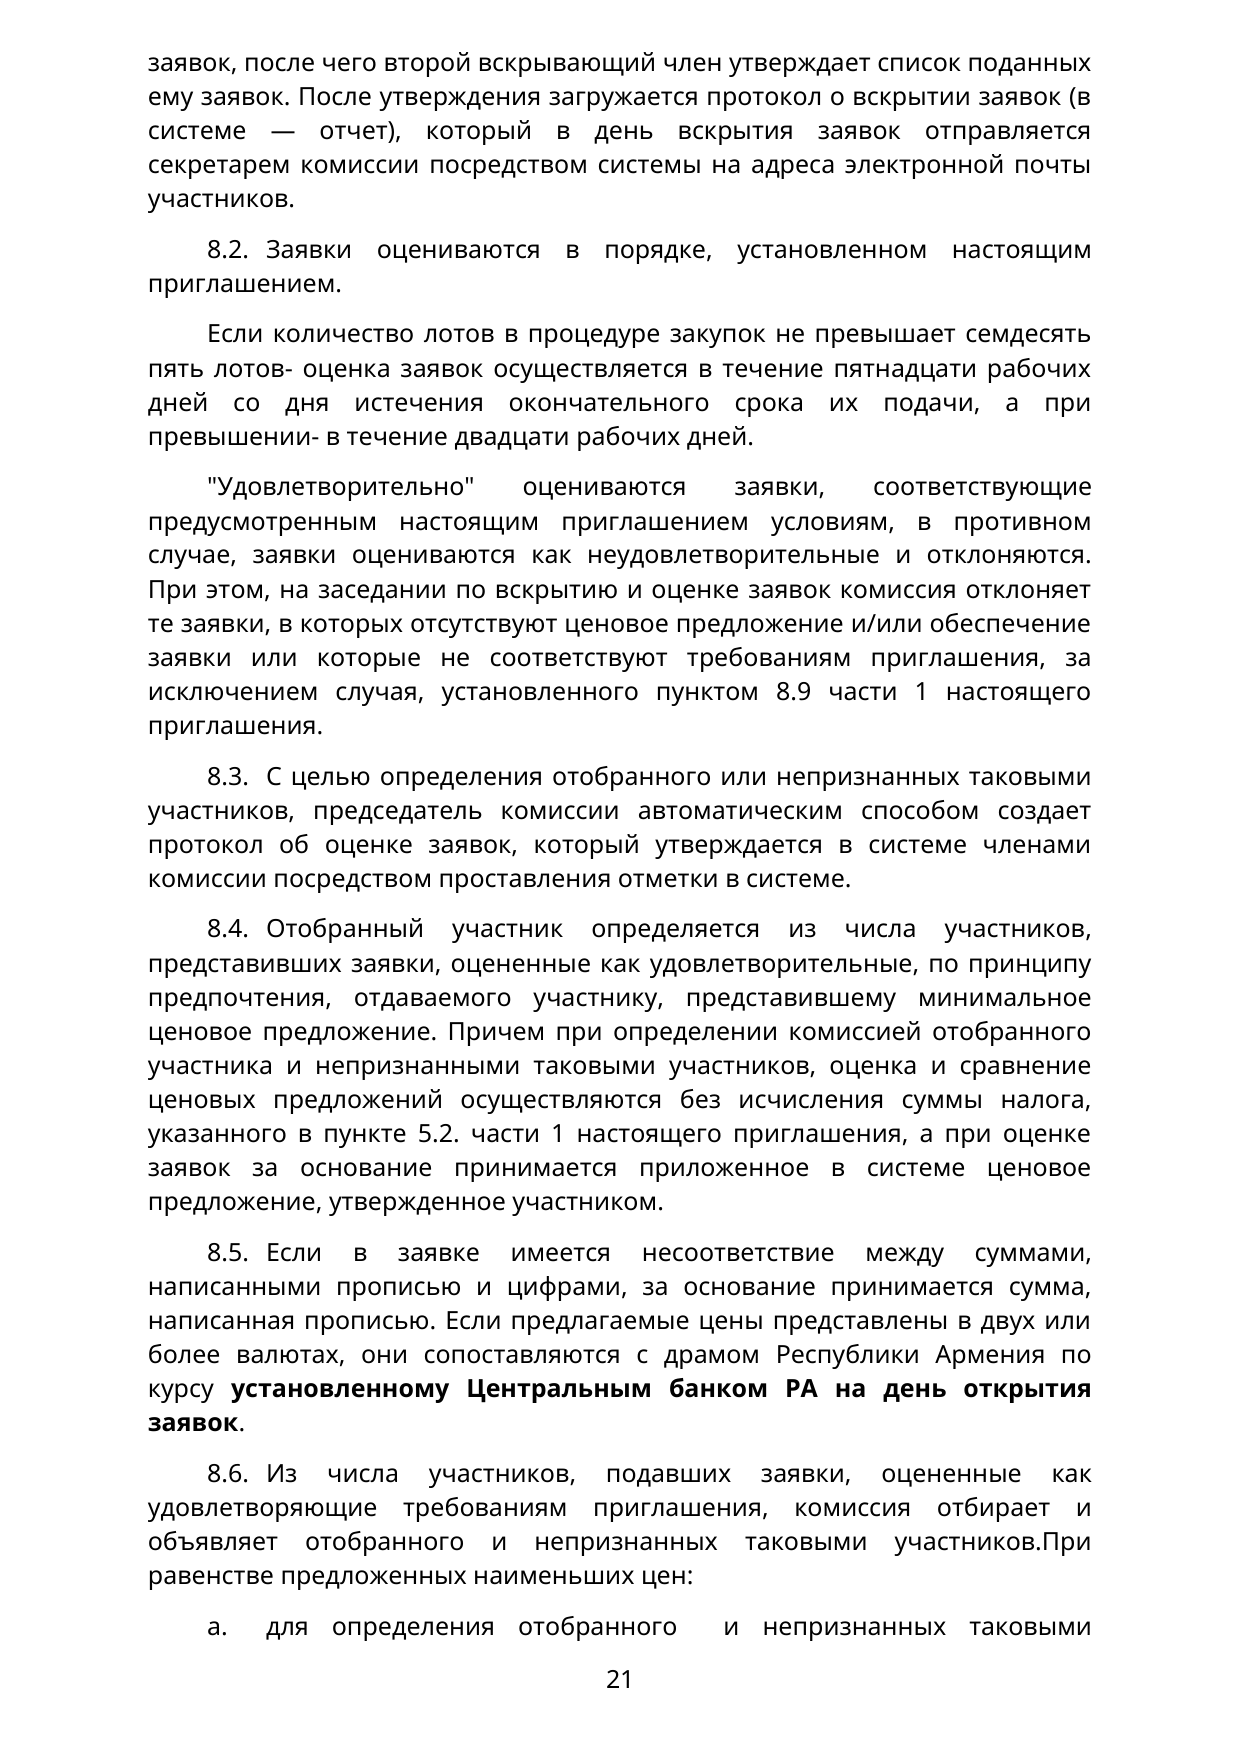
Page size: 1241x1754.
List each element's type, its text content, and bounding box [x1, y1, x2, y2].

text 8.2. Заявки оцениваются в порядке, установленном настоящим приглашением. [148, 231, 1092, 299]
text 8.4. Отобранный участник определяется из числа участников, представивших заявки, оцененные как удовлетворительные, по принципу предпочтения, отдаваемого участнику, представившему минимальное ценовое предложение. Причем при определении комиссией отобранного участника и непризнанными таковыми участников, оценка и сравнение ценовых предложений осуществляются без исчисления суммы налога, указанного в пункте 5.2. части 1 настоящего приглашения, а при оценке заявок за основание принимается приложенное в системе ценовое предложение, утвержденное участником. [148, 911, 1092, 1218]
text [148, 44, 1092, 215]
text 8.6. Из числа участников, подавших заявки, оцененные как удовлетворяющие требованиям приглашения, комиссия отбирает и объявляет отобранного и непризнанных таковыми участников.При равенстве предложенных наименьших цен: [148, 1455, 1092, 1592]
text Если количество лотов в процедуре закупок не превышает семдесять пять лотов- оценка заявок осуществляется в течение пятнадцати рабочих дней со дня истечения окончательного срока их подачи, а при превышении- в течение двадцати рабочих дней. [148, 316, 1092, 452]
text 8.5. Если в заявке имеется несоответствие между суммами, написанными прописью и цифрами, за основание принимается сумма, написанная прописью. Если предлагаемые цены представлены в двух или более валютах, они сопоставляются с драмом Республики Армения по курсу установленному Центральным банком РА на день открытия заявок. [148, 1234, 1092, 1439]
text "Удовлетворительно" оцениваются заявки, соответствующие предусмотренным настоящим приглашением условиям, в противном случае, заявки оцениваются как неудовлетворительные и отклоняются. При этом, на заседании по вскрытию и оценке заявок комиссия отклоняет те заявки, в которых отсутствуют ценовое предложение и/или обеспечение заявки или которые не соответствуют требованиям приглашения, за исключением случая, установленного пунктом 8.9 части 1 настоящего приглашения. [148, 469, 1092, 742]
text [148, 1608, 1092, 1642]
text 8.3. С целью определения отобранного или непризнанных таковыми участников, председатель комиссии автоматическим способом создает протокол об оценке заявок, который утверждается в системе членами комиссии посредством проставления отметки в системе. [148, 758, 1092, 894]
